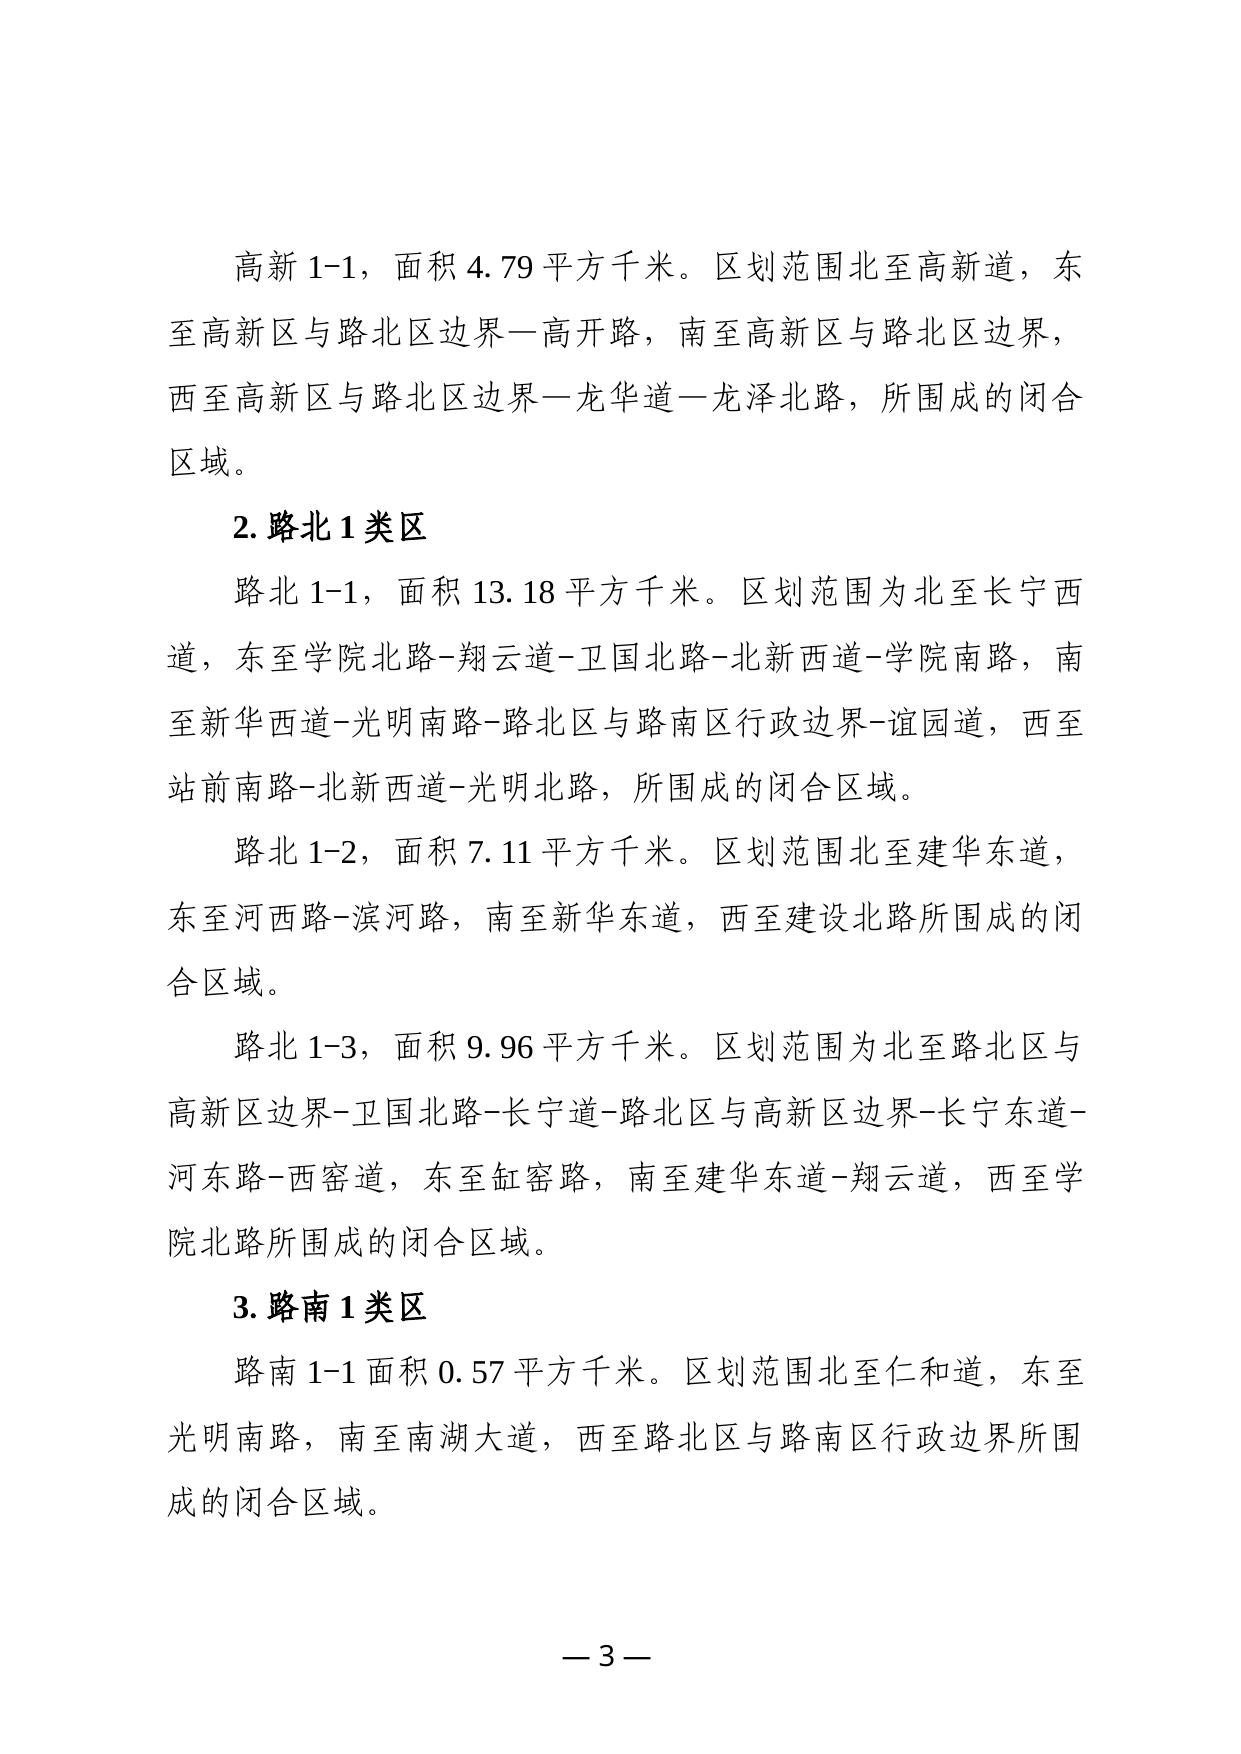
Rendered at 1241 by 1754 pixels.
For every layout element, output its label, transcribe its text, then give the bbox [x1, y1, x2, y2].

text 路北1-2，面积7.11平方千米。区划范围北至建华东道，东至河西路-滨河路，南至新华东道，西至建设北路所围成的闭合区域。 [165, 818, 1087, 1013]
text 路南1-1面积0.57平方千米。区划范围北至仁和道，东至光明南路，南至南湖大道，西至路北区与路南区行政边界所围成的闭合区域。 [165, 1338, 1087, 1533]
text 路北1-1，面积13.18平方千米。区划范围为北至长宁西道，东至学院北路-翔云道-卫国北路-北新西道-学院南路，南至新华西道-光明南路-路北区与路南区行政边界-谊园道，西至站前南路-北新西道-光明北路，所围成的闭合区域。 [165, 558, 1087, 818]
text 高新1-1，面积4.79平方千米。区划范围北至高新道，东至高新区与路北区边界—高开路，南至高新区与路北区边界，西至高新区与路北区边界—龙华道—龙泽北路，所围成的闭合区域。 [165, 233, 1087, 493]
text 路北1-3，面积9.96平方千米。区划范围为北至路北区与高新区边界-卫国北路-长宁道-路北区与高新区边界-长宁东道-河东路-西窑道，东至缸窑路，南至建华东道-翔云道，西至学院北路所围成的闭合区域。 [165, 1013, 1087, 1273]
text 3.路南1类区 [165, 1273, 1087, 1338]
text 2.路北1类区 [165, 493, 1087, 558]
